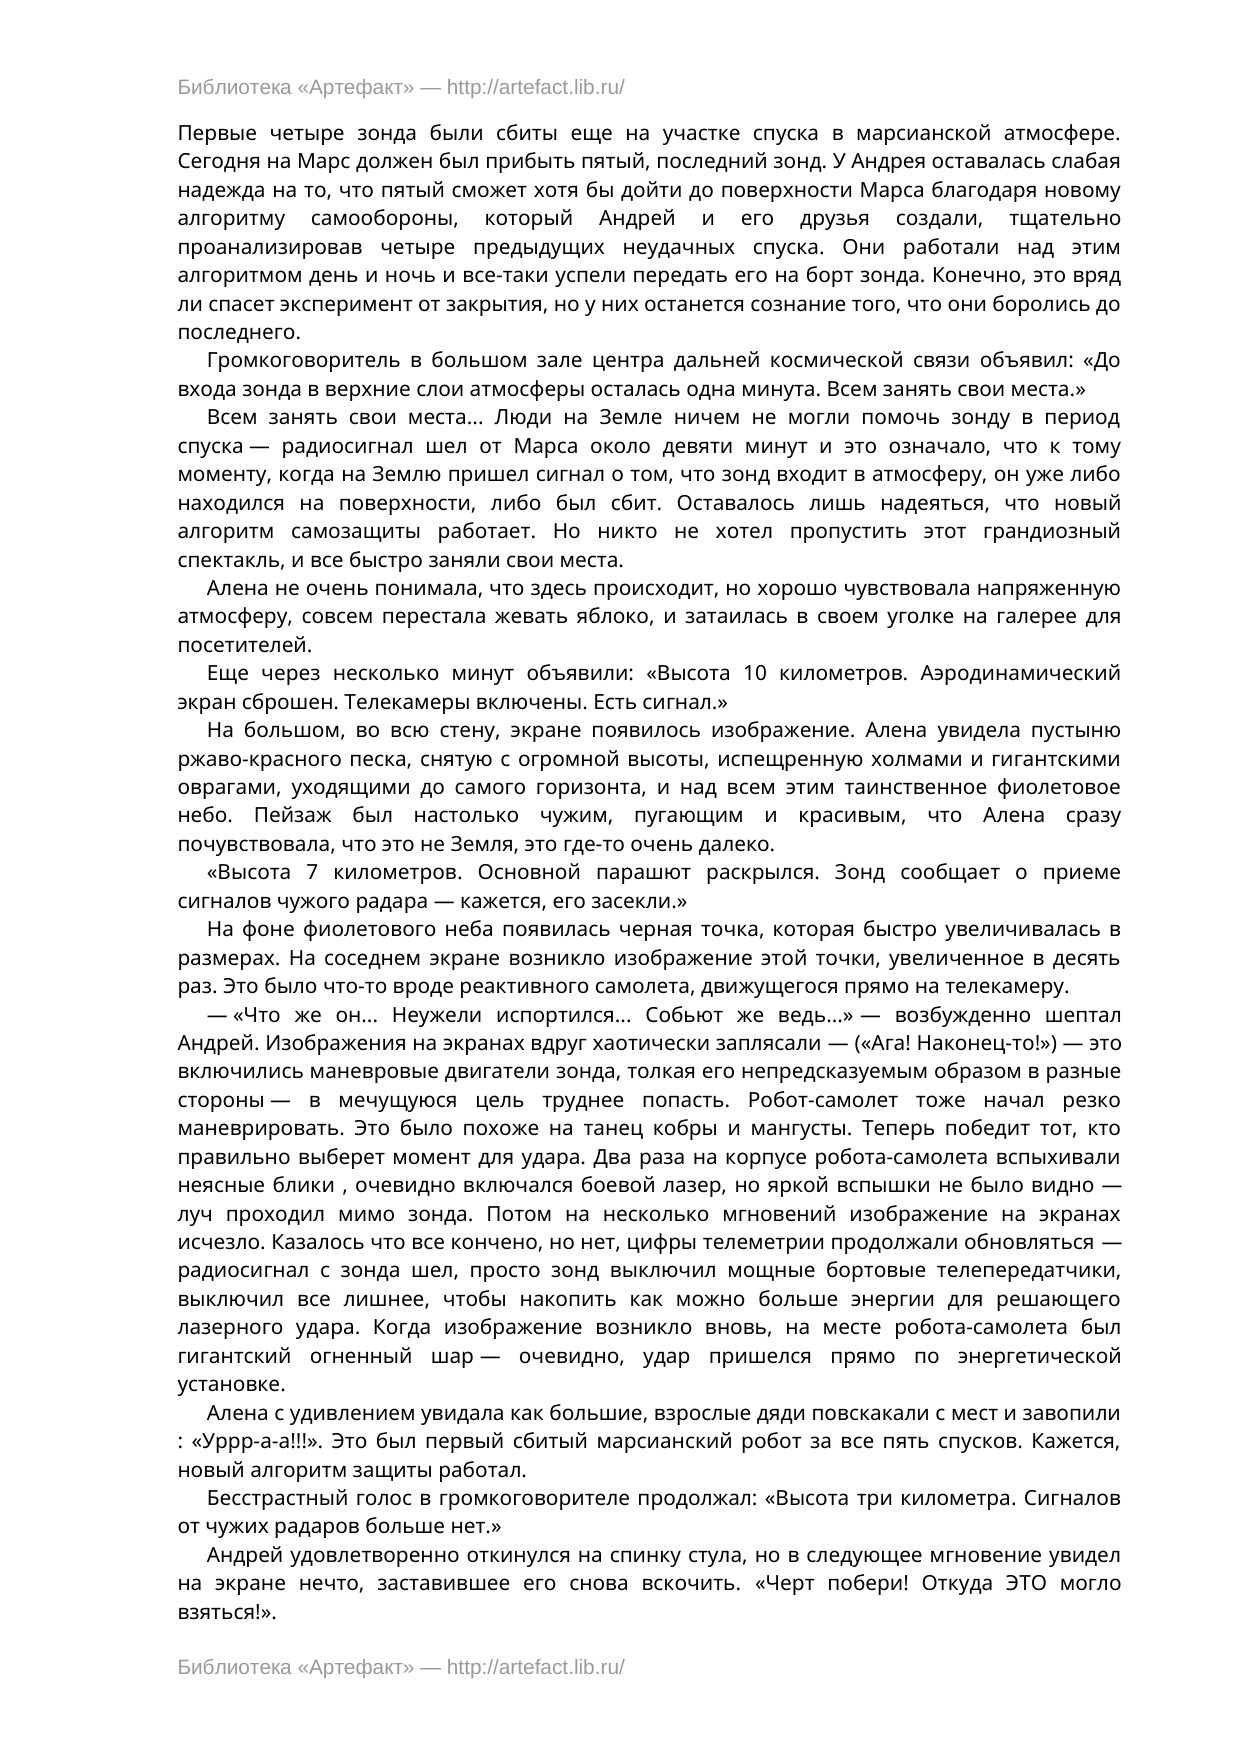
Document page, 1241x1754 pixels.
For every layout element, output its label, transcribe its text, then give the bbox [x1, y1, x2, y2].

text Всем занять свои места... Люди на Земле ничем не могли помочь зонду в период спуска — радиосигнал шел от Марса около девяти минут и это означало, что к тому моменту, когда на Землю пришел сигнал о том, что зонд входит в атмосферу, он уже либо находился на поверхности, либо был сбит. Оставалось лишь надеяться, что новый алгоритм самозащиты работает. Но никто не хотел пропустить этот грандиозный спектакль, и все быстро заняли свои места. [177, 402, 1122, 573]
text Алена с удивлением увидала как большие, взрослые дяди повскакали с мест и завопили : «Уррр-а-а!!!». Это был первый сбитый марсианский робот за все пять спусков. Кажется, новый алгоритм защиты работал. [177, 1398, 1122, 1483]
text — «Что же он... Неужели испортился... Собьют же ведь...» — возбужденно шептал Андрей. Изображения на экранах вдруг хаотически заплясали — («Ага! Наконец-то!») — это включились маневровые двигатели зонда, толкая его непредсказуемым образом в разные стороны — в мечущуюся цель труднее попасть. Робот-самолет тоже начал резко маневрировать. Это было похоже на танец кобры и мангусты. Теперь победит тот, кто правильно выберет момент для удара. Два раза на корпусе робота-самолета вспыхивали неясные блики , очевидно включался боевой лазер, но яркой вспышки не было видно — луч проходил мимо зонда. Потом на несколько мгновений изображение на экранах исчезло. Казалось что все кончено, но нет, цифры телеметрии продолжали обновляться — радиосигнал с зонда шел, просто зонд выключил мощные бортовые телепередатчики, выключил все лишнее, чтобы накопить как можно больше энергии для решающего лазерного удара. Когда изображение возникло вновь, на месте робота-самолета был гигантский огненный шар — очевидно, удар пришелся прямо по энергетической установке. [177, 1000, 1122, 1398]
text Еще через несколько минут объявили: «Высота 10 километров. Аэродинамический экран сброшен. Телекамеры включены. Есть сигнал.» [177, 658, 1122, 715]
text «Высота 7 километров. Основной парашют раскрылся. Зонд сообщает о приеме сигналов чужого радара — кажется, его засекли.» [177, 857, 1122, 914]
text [177, 118, 1122, 346]
text Громкоговоритель в большом зале центра дальней космической связи объявил: «До входа зонда в верхние слои атмосферы осталась одна минута. Всем занять свои места.» [177, 346, 1122, 402]
text Андрей удовлетворенно откинулся на спинку стула, но в следующее мгновение увидел на экране нечто, заставившее его снова вскочить. «Черт побери! Откуда ЭТО могло взяться!». [177, 1540, 1122, 1625]
text Бесстрастный голос в громкоговорителе продолжал: «Высота три километра. Сигналов от чужих радаров больше нет.» [177, 1483, 1122, 1540]
text На большом, во всю стену, экране появилось изображение. Алена увидела пустыню ржаво-красного песка, снятую с огромной высоты, испещренную холмами и гигантскими оврагами, уходящими до самого горизонта, и над всем этим таинственное фиолетовое небо. Пейзаж был настолько чужим, пугающим и красивым, что Алена сразу почувствовала, что это не Земля, это где-то очень далеко. [177, 715, 1122, 857]
text Алена не очень понимала, что здесь происходит, но хорошо чувствовала напряженную атмосферу, совсем перестала жевать яблоко, и затаилась в своем уголке на галерее для посетителей. [177, 573, 1122, 658]
text На фоне фиолетового неба появилась черная точка, которая быстро увеличивалась в размерах. На соседнем экране возникло изображение этой точки, увеличенное в десять раз. Это было что-то вроде реактивного самолета, движущегося прямо на телекамеру. [177, 914, 1122, 1000]
